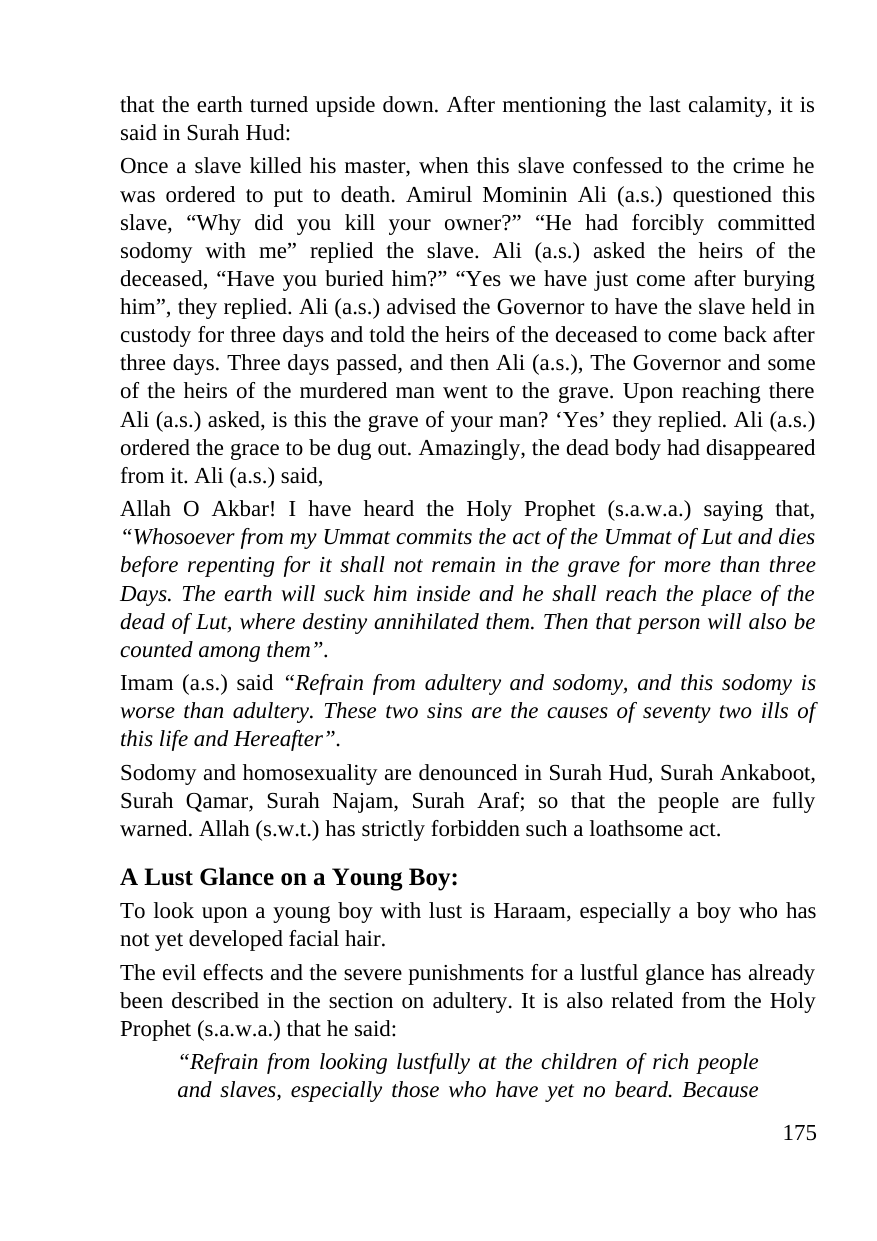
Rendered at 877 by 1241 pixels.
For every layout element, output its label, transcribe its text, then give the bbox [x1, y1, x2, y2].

text Allah O Akbar! I have heard the Holy Prophet (s.a.w.a.) saying that, “Whosoever from my Ummat commits the act of the Ummat of Lut and dies before repenting for it shall not remain in the grave for more than three Days. The earth will suck him inside and he shall reach the place of the dead of Lut, where destiny annihilated them. Then that person will also be counted among them”. [120, 494, 817, 663]
text Imam (a.s.) said “Refrain from adultery and sodomy, and this sodomy is worse than adultery. These two sins are the causes of seventy two ills of this life and Hereafter”. [120, 668, 817, 752]
text To look upon a young boy with lust is Haraam, especially a boy who has not yet developed facial hair. [120, 896, 817, 952]
subtitle A Lust Glance on a Young Boy: [120, 863, 817, 891]
text Once a slave killed his master, when this slave confessed to the crime he was ordered to put to death. Amirul Mominin Ali (a.s.) questioned this slave, “Why did you kill your owner?” “He had forcibly committed sodomy with me” replied the slave. Ali (a.s.) asked the heirs of the deceased, “Have you buried him?” “Yes we have just come after burying him”, they replied. Ali (a.s.) advised the Governor to have the slave held in custody for three days and told the heirs of the deceased to come back after three days. Three days passed, and then Ali (a.s.), The Governor and some of the heirs of the murdered man went to the grave. Upon reaching there Ali (a.s.) asked, is this the grave of your man? ‘Yes’ they replied. Ali (a.s.) ordered the grace to be dug out. Amazingly, the dead body had disappeared from it. Ali (a.s.) said, [120, 151, 817, 489]
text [177, 1047, 760, 1103]
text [120, 90, 817, 146]
text Sodomy and homosexuality are denounced in Surah Hud, Surah Ankaboot, Surah Qamar, Surah Najam, Surah Araf; so that the people are fully warned. Allah (s.w.t.) has strictly forbidden such a loathsome act. [120, 758, 817, 842]
text The evil effects and the severe punishments for a lustful glance has already been described in the section on adultery. It is also related from the Holy Prophet (s.a.w.a.) that he said: [120, 958, 817, 1042]
